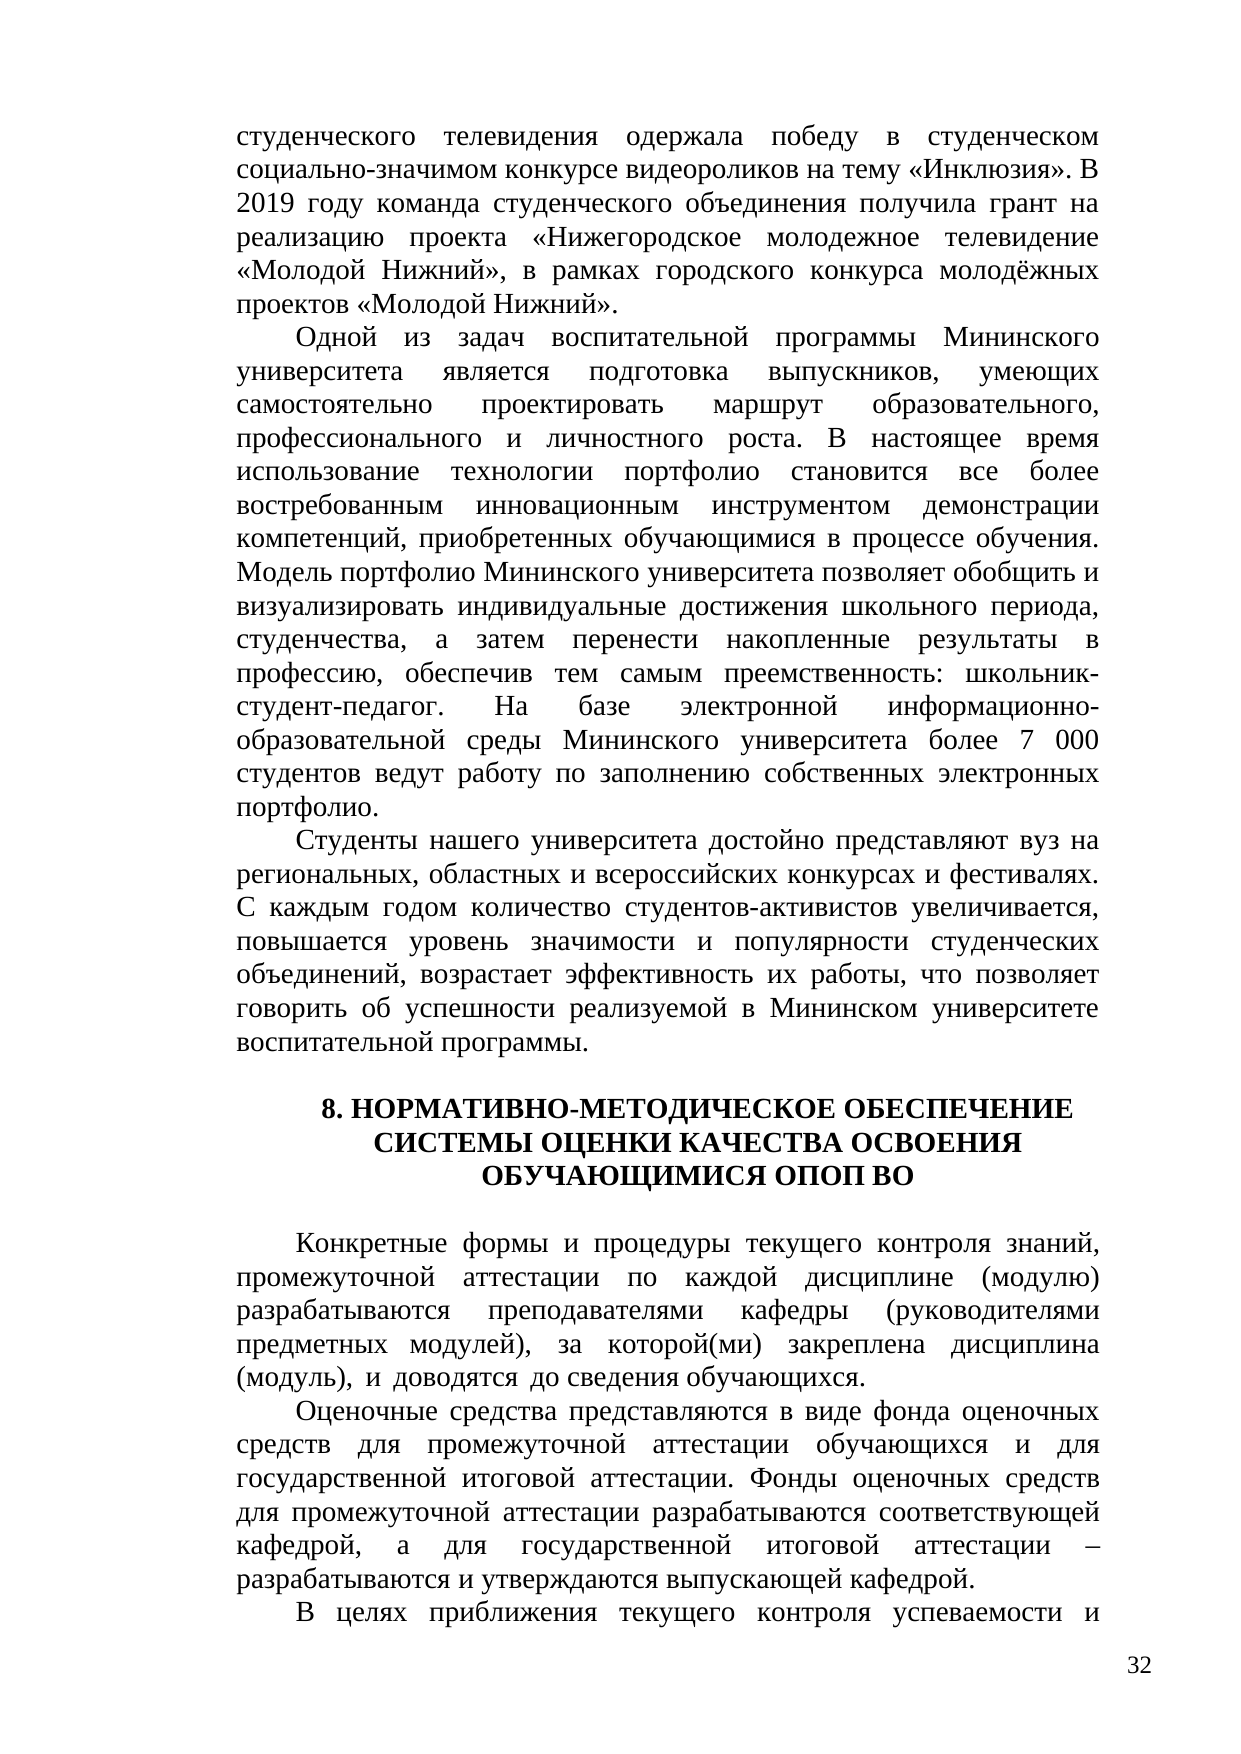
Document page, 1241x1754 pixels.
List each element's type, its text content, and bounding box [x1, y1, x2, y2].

text Конкретные формы и процедуры текущего контроля знаний, промежуточной аттестации по каждой дисциплине (модулю) разрабатываются преподавателями кафедры (руководителями предметных модулей), за которой(ми) закреплена дисциплина (модуль), и доводятся до сведения обучающихся. [236, 1225, 1100, 1393]
subtitle НОРМАТИВНО-МЕТОДИЧЕСКОЕ ОБЕСПЕЧЕНИЕ СИСТЕМЫ ОЦЕНКИ КАЧЕСТВА ОСВОЕНИЯ ОБУЧАЮЩИМИСЯ ОПОП ВО [295, 1091, 1100, 1192]
text Одной из задач воспитательной программы Мининского университета является подготовка выпускников, умеющих самостоятельно проектировать маршрут образовательного, профессионального и личностного роста. В настоящее время использование технологии портфолио становится все более востребованным инновационным инструментом демонстрации компетенций, приобретенных обучающимися в процессе обучения. Модель портфолио Мининского университета позволяет обобщить и визуализировать индивидуальные достижения школьного периода, студенчества, а затем перенести накопленные результаты в профессию, обеспечив тем самым преемственность: школьник-студент-педагог. На базе электронной информационно-образовательной среды Мининского университета более 7 000 студентов ведут работу по заполнению собственных электронных портфолио. [236, 319, 1100, 822]
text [236, 1594, 1100, 1628]
text Студенты нашего университета достойно представляют вуз на региональных, областных и всероссийских конкурсах и фестивалях. С каждым годом количество студентов-активистов увеличивается, повышается уровень значимости и популярности студенческих объединений, возрастает эффективность их работы, что позволяет говорить об успешности реализуемой в Мининском университете воспитательной программы. [236, 822, 1100, 1057]
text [236, 118, 1100, 319]
text Оценочные средства представляются в виде фонда оценочных средств для промежуточной аттестации обучающихся и для государственной итоговой аттестации. Фонды оценочных средств для промежуточной аттестации разрабатываются соответствующей кафедрой, а для государственной итоговой аттестации – разрабатываются и утверждаются выпускающей кафедрой. [236, 1393, 1100, 1594]
